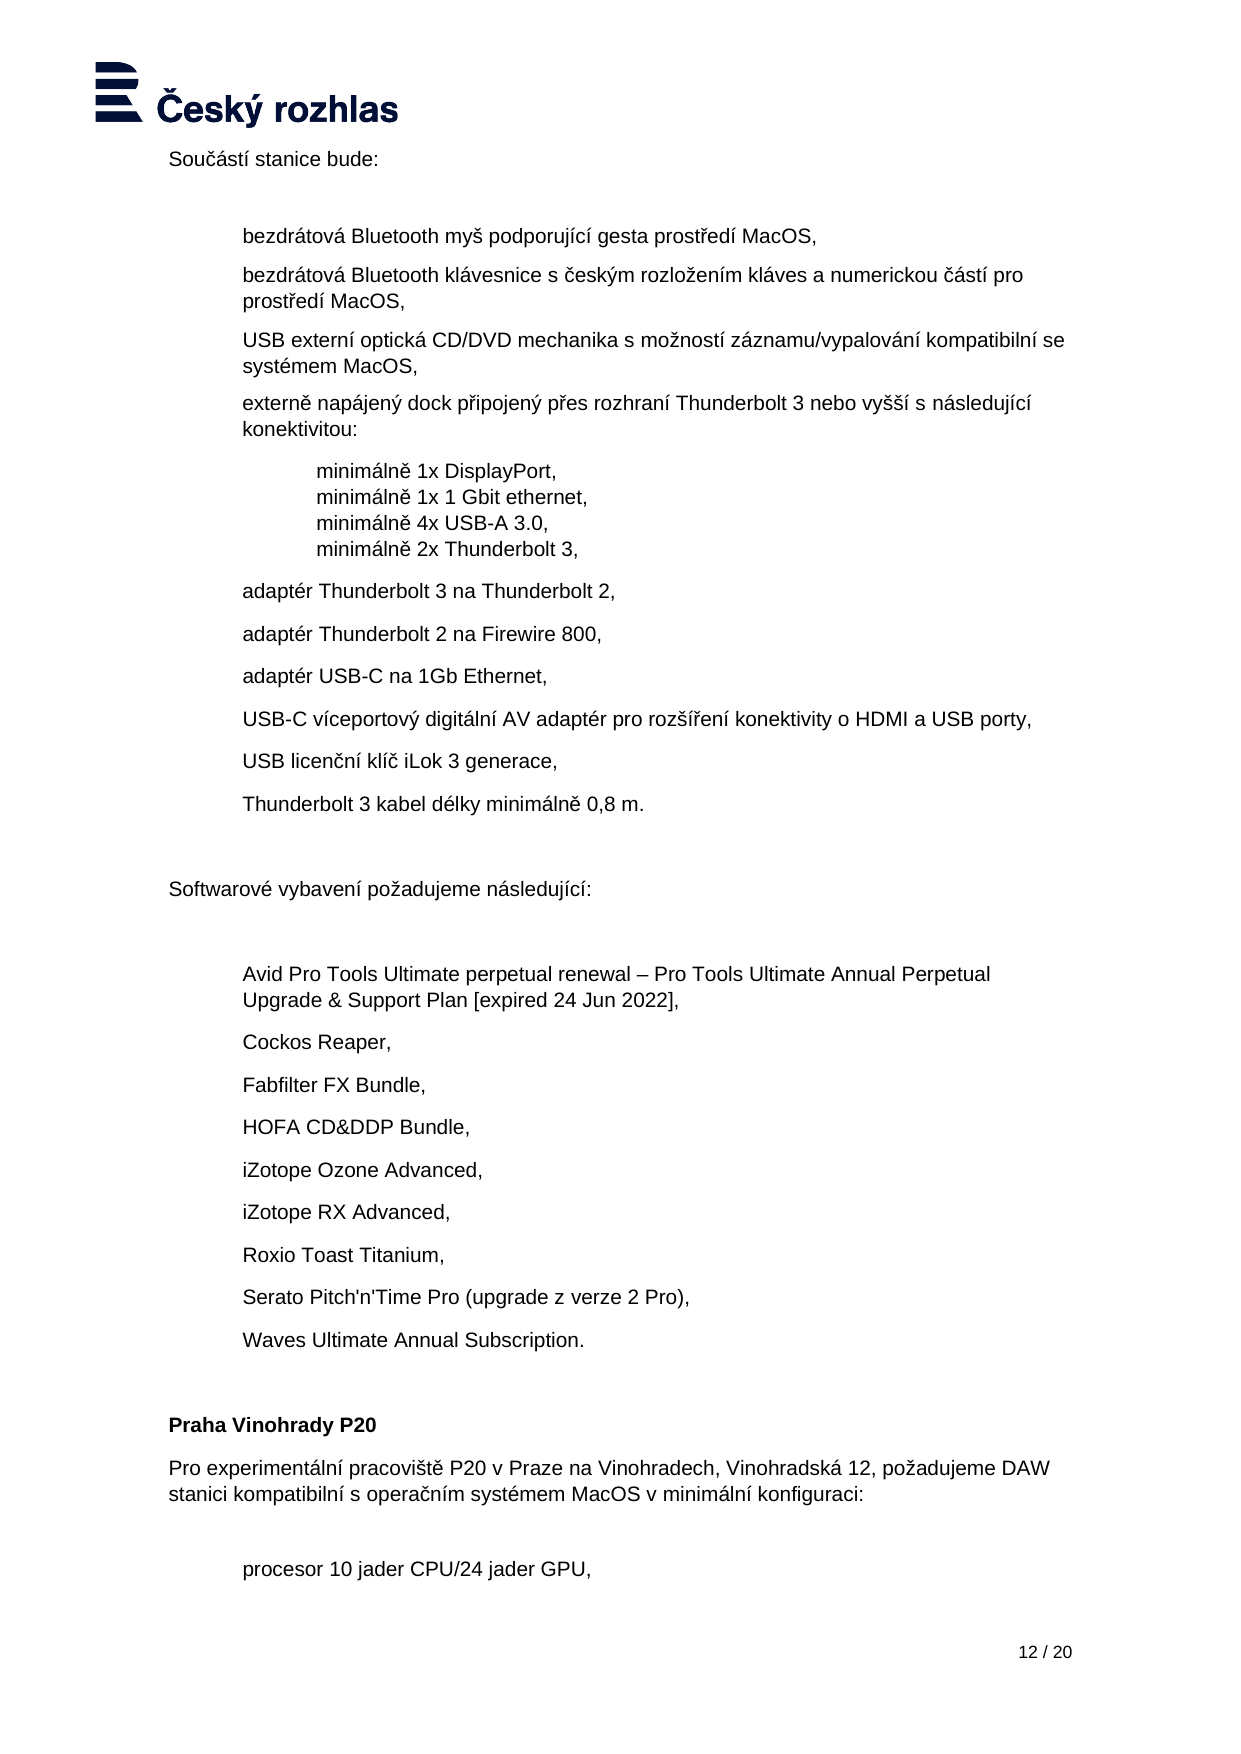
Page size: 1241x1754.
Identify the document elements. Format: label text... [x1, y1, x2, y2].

text Fabfilter FX Bundle, [242, 1072, 1072, 1096]
picture [95, 62, 398, 128]
text Praha Vinohrady P20 [168, 1412, 1072, 1436]
text procesor 10 jader CPU/24 jader GPU, [242, 1556, 1072, 1582]
text Thunderbolt 3 kabel délky minimálně 0,8 m. [242, 792, 1072, 816]
text bezdrátová Bluetooth myš podporující gesta prostředí MacOS, [242, 223, 1072, 249]
text adaptér Thunderbolt 3 na Thunderbolt 2, [242, 579, 1072, 603]
text minimálně 1x DisplayPort, minimálně 1x 1 Gbit ethernet, minimálně 4x USB-A 3.0, minimálně 2x Thunderbolt 3, [316, 459, 1072, 561]
text Pro experimentální pracoviště P20 v Praze na Vinohradech, Vinohradská 12, požadujeme DAW stanici kompatibilní s operačním systémem MacOS v minimální konfiguraci: [168, 1455, 1072, 1507]
text iZotope Ozone Advanced, [242, 1157, 1072, 1181]
text USB licenční klíč iLok 3 generace, [242, 749, 1072, 773]
text Roxio Toast Titanium, [242, 1242, 1072, 1266]
text iZotope RX Advanced, [242, 1200, 1072, 1224]
text HOFA CD&DDP Bundle, [242, 1115, 1072, 1139]
text adaptér USB-C na 1Gb Ethernet, [242, 664, 1072, 688]
text Softwarové vybavení požadujeme následující: [168, 877, 1072, 901]
text externě napájený dock připojený přes rozhraní Thunderbolt 3 nebo vyšší s následující konektivitou: [242, 391, 1072, 441]
text USB externí optická CD/DVD mechanika s možností záznamu/vypalování kompatibilní se systémem MacOS, [242, 326, 1072, 378]
text bezdrátová Bluetooth klávesnice s českým rozložením kláves a numerickou částí pro prostředí MacOS, [242, 262, 1072, 314]
text Cockos Reaper, [242, 1030, 1072, 1054]
text adaptér Thunderbolt 2 na Firewire 800, [242, 622, 1072, 646]
text Součástí stanice bude: [168, 146, 1072, 172]
text Avid Pro Tools Ultimate perpetual renewal – Pro Tools Ultimate Annual Perpetual Upgrade & Support Plan [expired 24 Jun 2022], [242, 962, 1072, 1011]
text Waves Ultimate Annual Subscription. [242, 1327, 1072, 1351]
text Serato Pitch'n'Time Pro (upgrade z verze 2 Pro), [242, 1285, 1072, 1309]
text USB-C víceportový digitální AV adaptér pro rozšíření konektivity o HDMI a USB porty, [242, 707, 1072, 731]
